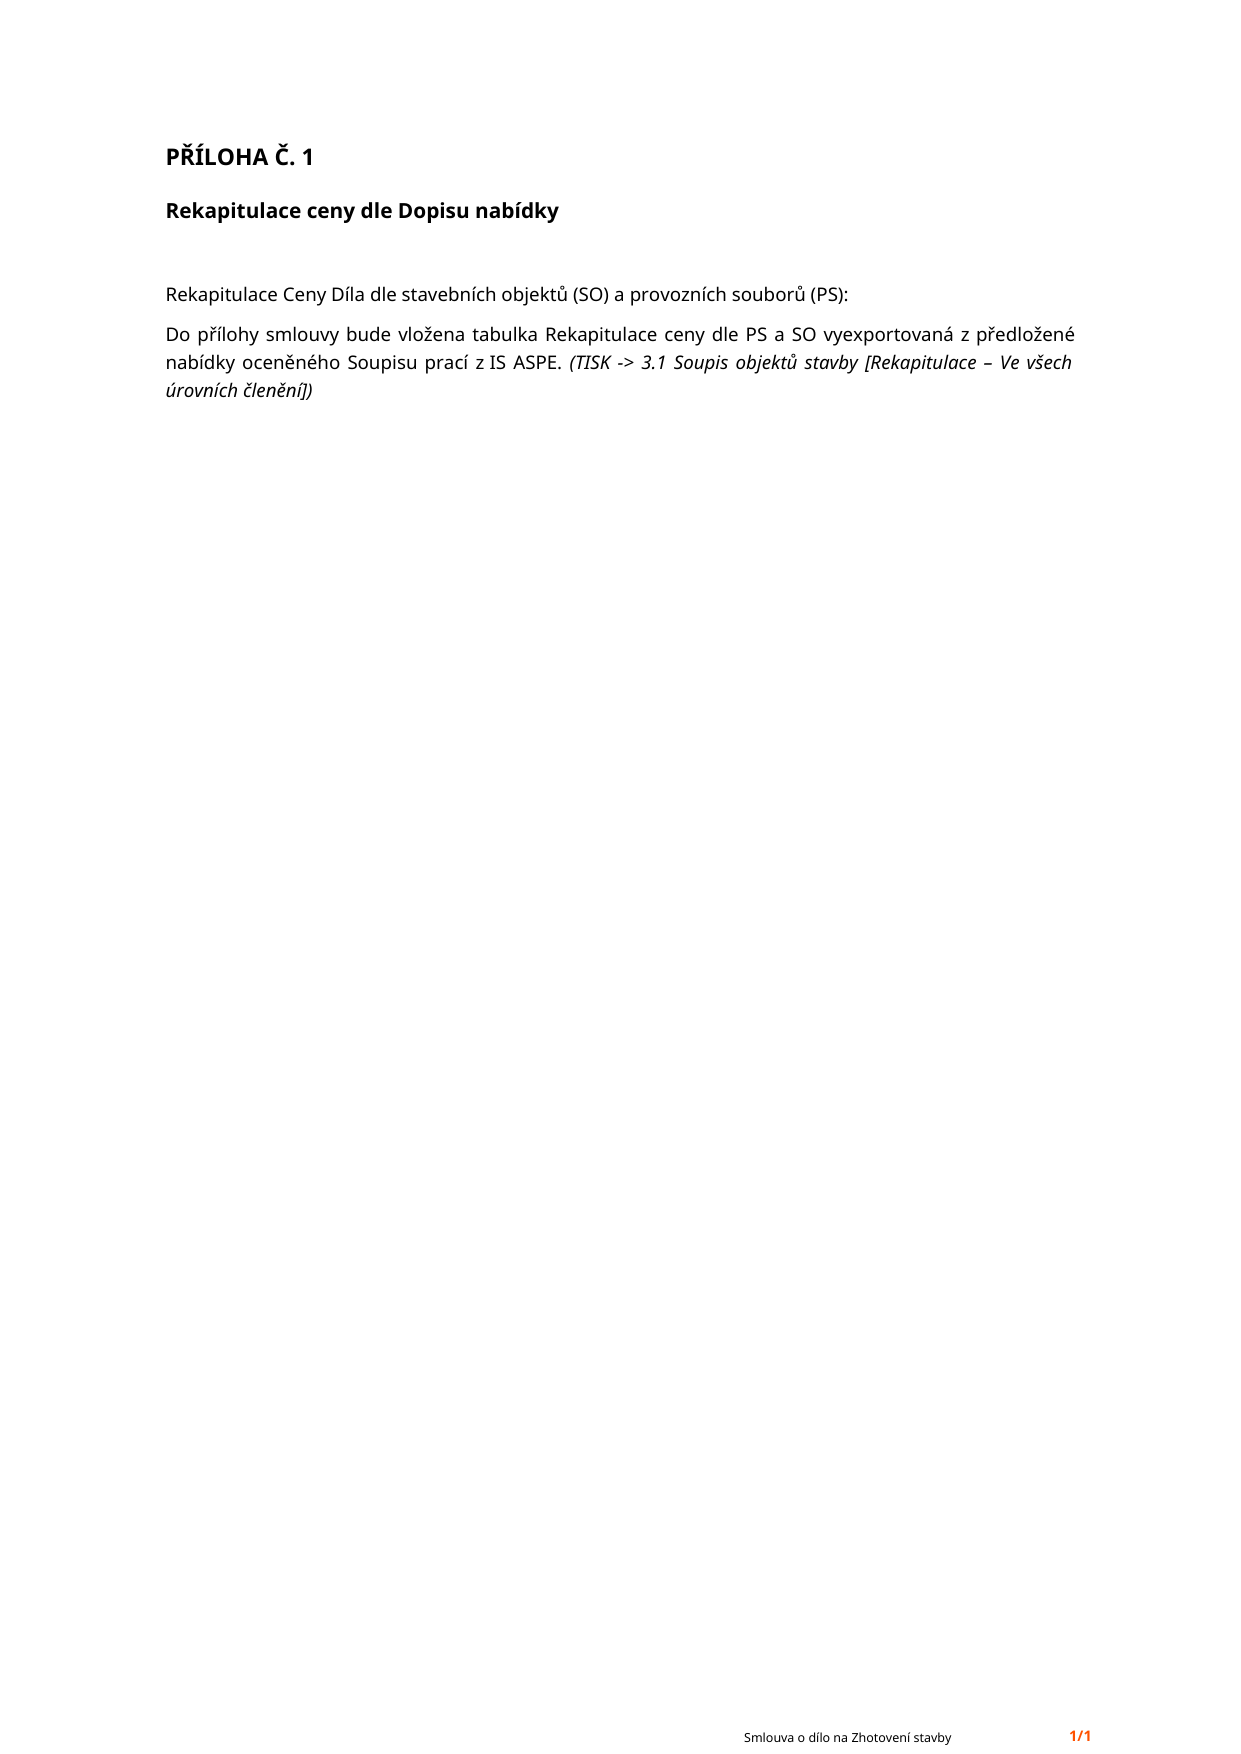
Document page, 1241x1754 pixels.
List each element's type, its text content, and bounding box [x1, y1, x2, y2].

text Příloha č. 1 [165, 141, 1075, 173]
text Rekapitulace Ceny Díla dle stavebních objektů (SO) a provozních souborů (PS): [165, 281, 1075, 306]
text Do přílohy smlouvy bude vložena tabulka Rekapitulace ceny dle PS a SO vyexportovaná z předložené nabídky oceněného Soupisu prací z IS ASPE. (TISK -> 3.1 Soupis objektů stavby [Rekapitulace – Ve všech úrovních členění]) [165, 321, 1075, 403]
text Rekapitulace ceny dle Dopisu nabídky [165, 197, 1075, 225]
